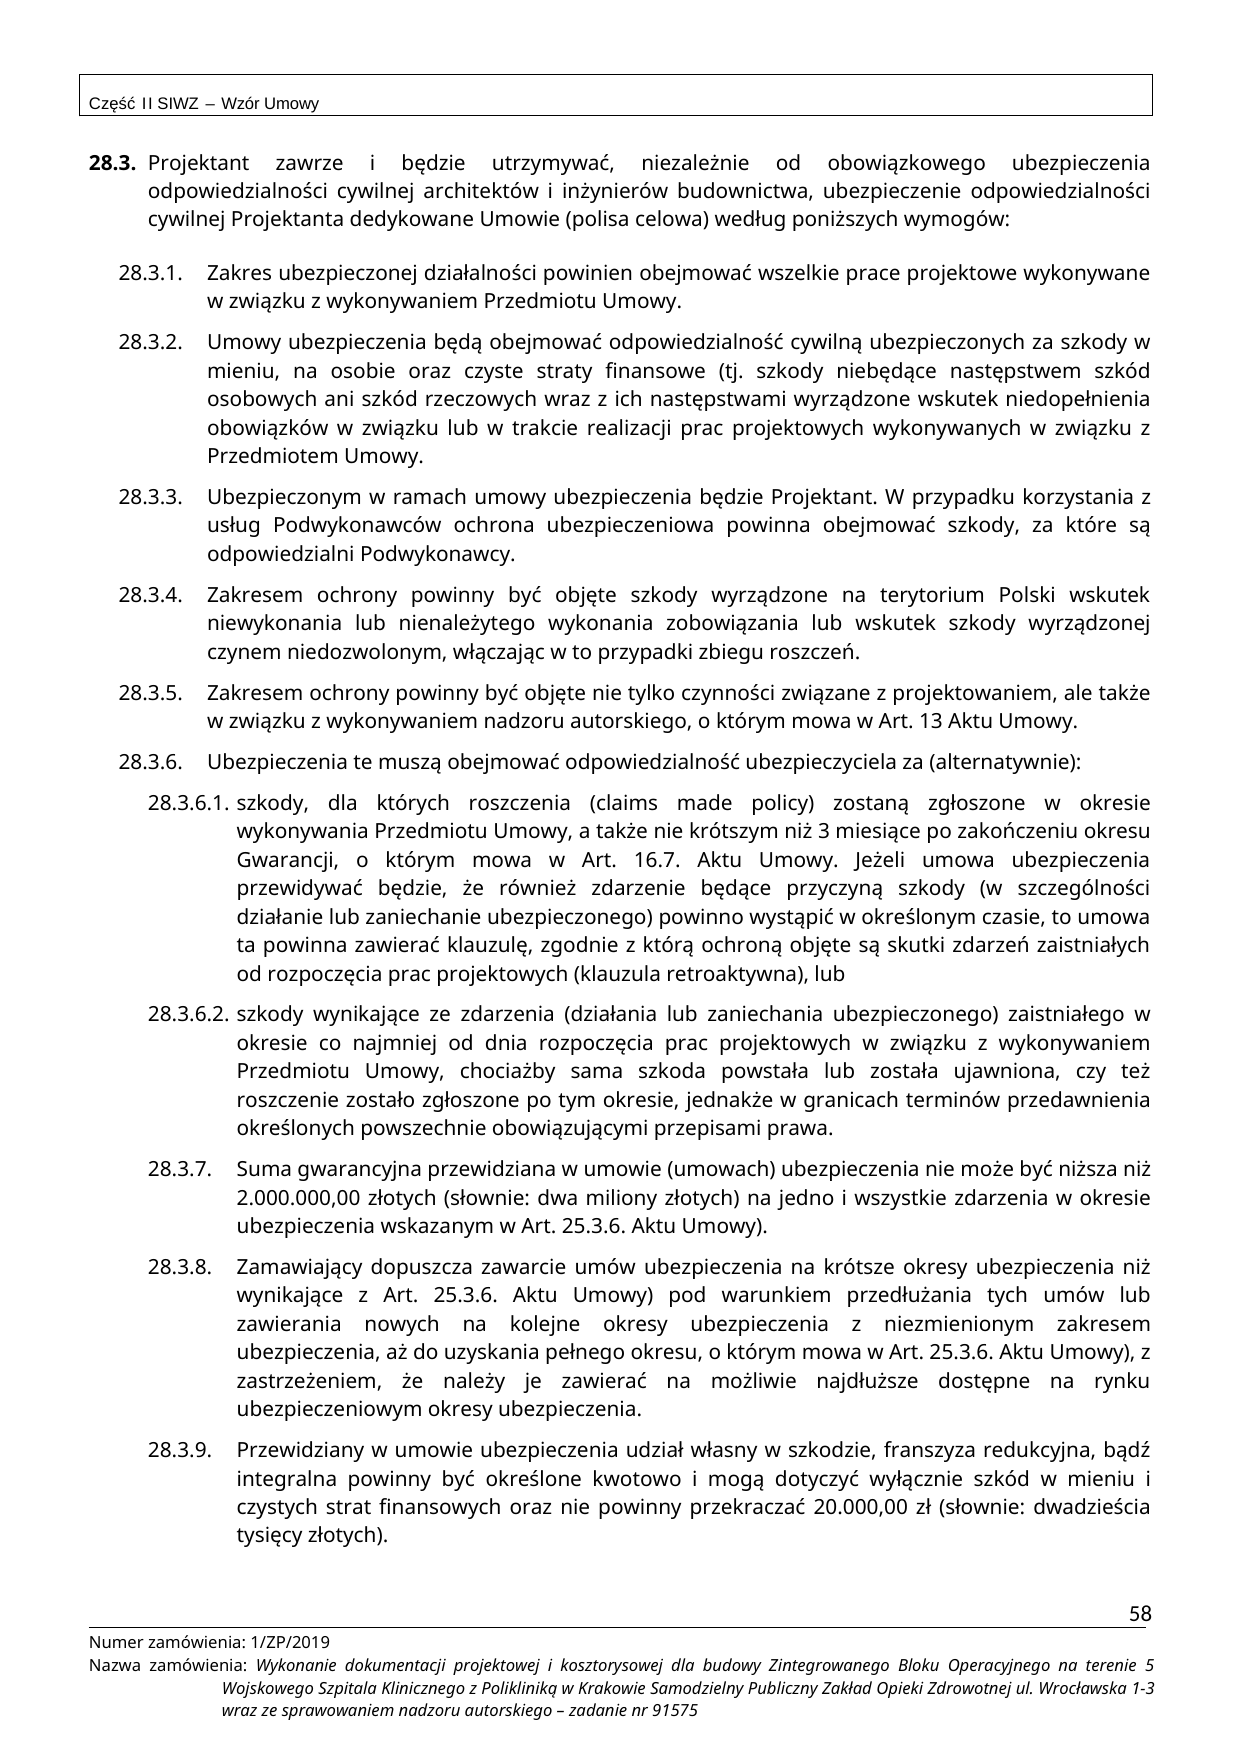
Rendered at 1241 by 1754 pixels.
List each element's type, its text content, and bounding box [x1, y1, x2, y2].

list Projektant zawrze i będzie utrzymywać, niezależnie od obowiązkowego ubezpieczenia odpowiedzialności cywilnej architektów i inżynierów budownictwa, ubezpieczenie odpowiedzialności cywilnej Projektanta dedykowane Umowie (polisa celowa) według poniższych wymogów: [89, 148, 1152, 233]
list Przewidziany w umowie ubezpieczenia udział własny w szkodzie, franszyza redukcyjna, bądź integralna powinny być określone kwotowo i mogą dotyczyć wyłącznie szkód w mieniu i czystych strat finansowych oraz nie powinny przekraczać 20.000,00 zł (słownie: dwadzieścia tysięcy złotych). [148, 1435, 1152, 1549]
list Zakres ubezpieczonej działalności powinien obejmować wszelkie prace projektowe wykonywane w związku z wykonywaniem Przedmiotu Umowy. [118, 258, 1152, 315]
list szkody, dla których roszczenia (claims made policy) zostaną zgłoszone w okresie wykonywania Przedmiotu Umowy, a także nie krótszym niż 3 miesiące po zakończeniu okresu Gwarancji, o którym mowa w Art. 16.7. Aktu Umowy. Jeżeli umowa ubezpieczenia przewidywać będzie, że również zdarzenie będące przyczyną szkody (w szczególności działanie lub zaniechanie ubezpieczonego) powinno wystąpić w określonym czasie, to umowa ta powinna zawierać klauzulę, zgodnie z którą ochroną objęte są skutki zdarzeń zaistniałych od rozpoczęcia prac projektowych (klauzula retroaktywna), lub [148, 788, 1152, 987]
list szkody wynikające ze zdarzenia (działania lub zaniechania ubezpieczonego) zaistniałego w okresie co najmniej od dnia rozpoczęcia prac projektowych w związku z wykonywaniem Przedmiotu Umowy, chociażby sama szkoda powstała lub została ujawniona, czy też roszczenie zostało zgłoszone po tym okresie, jednakże w granicach terminów przedawnienia określonych powszechnie obowiązującymi przepisami prawa. [148, 999, 1152, 1142]
list Suma gwarancyjna przewidziana w umowie (umowach) ubezpieczenia nie może być niższa niż 2.000.000,00 złotych (słownie: dwa miliony złotych) na jedno i wszystkie zdarzenia w okresie ubezpieczenia wskazanym w Art. 25.3.6. Aktu Umowy). [148, 1154, 1152, 1239]
list Umowy ubezpieczenia będą obejmować odpowiedzialność cywilną ubezpieczonych za szkody w mieniu, na osobie oraz czyste straty finansowe (tj. szkody niebędące następstwem szkód osobowych ani szkód rzeczowych wraz z ich następstwami wyrządzone wskutek niedopełnienia obowiązków w związku lub w trakcie realizacji prac projektowych wykonywanych w związku z Przedmiotem Umowy. [118, 327, 1152, 469]
list Zakresem ochrony powinny być objęte szkody wyrządzone na terytorium Polski wskutek niewykonania lub nienależytego wykonania zobowiązania lub wskutek szkody wyrządzonej czynem niedozwolonym, włączając w to przypadki zbiegu roszczeń. [118, 580, 1152, 665]
list Ubezpieczenia te muszą obejmować odpowiedzialność ubezpieczyciela za (alternatywnie): [118, 747, 1152, 776]
list Zakresem ochrony powinny być objęte nie tylko czynności związane z projektowaniem, ale także w związku z wykonywaniem nadzoru autorskiego, o którym mowa w Art. 13 Aktu Umowy. [118, 678, 1152, 734]
list Ubezpieczonym w ramach umowy ubezpieczenia będzie Projektant. W przypadku korzystania z usług Podwykonawców ochrona ubezpieczeniowa powinna obejmować szkody, za które są odpowiedzialni Podwykonawcy. [118, 482, 1152, 567]
list Zamawiający dopuszcza zawarcie umów ubezpieczenia na krótsze okresy ubezpieczenia niż wynikające z Art. 25.3.6. Aktu Umowy) pod warunkiem przedłużania tych umów lub zawierania nowych na kolejne okresy ubezpieczenia z niezmienionym zakresem ubezpieczenia, aż do uzyskania pełnego okresu, o którym mowa w Art. 25.3.6. Aktu Umowy), z zastrzeżeniem, że należy je zawierać na możliwie najdłuższe dostępne na rynku ubezpieczeniowym okresy ubezpieczenia. [148, 1252, 1152, 1423]
